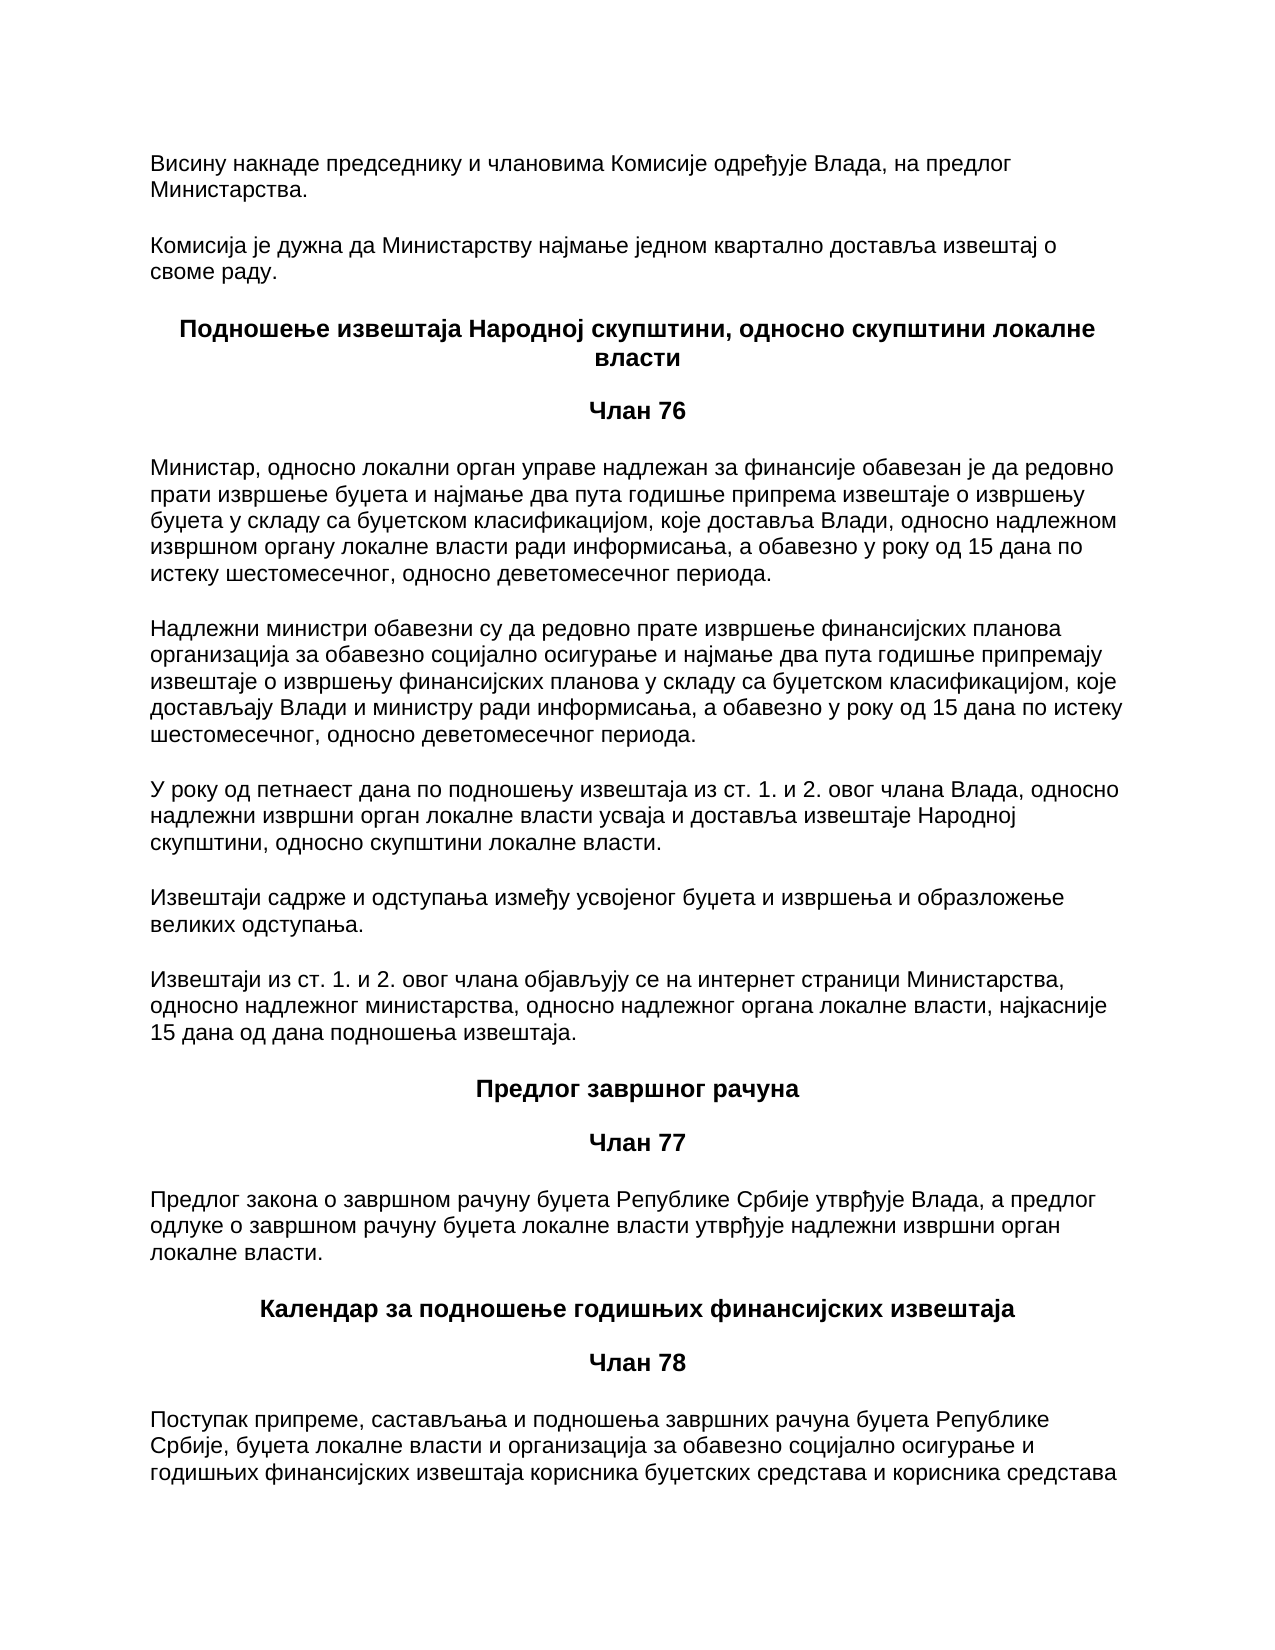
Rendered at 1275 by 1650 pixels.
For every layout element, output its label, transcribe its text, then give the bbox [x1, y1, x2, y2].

text Подношење извештаја Народној скупштини, односно скупштини локалне власти [150, 314, 1125, 371]
text Министар, односно локални орган управе надлежан за финансије обавезан је да редовно прати извршење буџета и најмање два пута годишње припрема извештаје о извршењу буџета у складу са буџетском класификацијом, које доставља Влади, односно надлежном извршном органу локалне власти ради информисања, а обавезно у року од 15 дана по истеку шестомесечног, односно деветомесечног периода. [150, 454, 1125, 586]
text Надлежни министри обавезни су да редовно прате извршење финансијских планова организација за обавезно социјално осигурање и најмање два пута годишње припремају извештаје о извршењу финансијских планова у складу са буџетском класификацијом, које достављају Влади и министру ради информисања, а обавезно у року од 15 дана по истеку шестомесечног, односно деветомесечног периода. [150, 615, 1125, 747]
text У року од петнаест дана по подношењу извештаја из ст. 1. и 2. овог члана Влада, односно надлежни извршни орган локалне власти усваја и доставља извештаје Народној скупштини, односно скупштини локалне власти. [150, 776, 1125, 855]
text Извештаји садрже и одступања између усвојеног буџета и извршења и образложење великих одступања. [150, 884, 1125, 937]
text Предлог завршног рачуна [150, 1074, 1125, 1103]
text Предлог закона о завршном рачуну буџета Републике Србије утврђује Влада, а предлог одлуке о завршном рачуну буџета локалне власти утврђује надлежни извршни орган локалне власти. [150, 1186, 1125, 1265]
text Члан 76 [150, 396, 1125, 425]
text Календар за подношење годишњих финансијских извештаја [150, 1294, 1125, 1323]
text Члан 78 [150, 1348, 1125, 1377]
text Комисија је дужна да Министарству најмање једном квартално доставља извештај о своме раду. [150, 232, 1125, 284]
text Извештаји из ст. 1. и 2. овог члана објављују се на интернет страници Министарства, односно надлежног министарства, односно надлежног органа локалне власти, најкасније 15 дана од дана подношења извештаја. [150, 966, 1125, 1045]
text Члан 77 [150, 1128, 1125, 1157]
text Висину накнаде председнику и члановима Комисије одређује Влада, на предлог Министарства. [150, 150, 1125, 203]
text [150, 1406, 1125, 1485]
